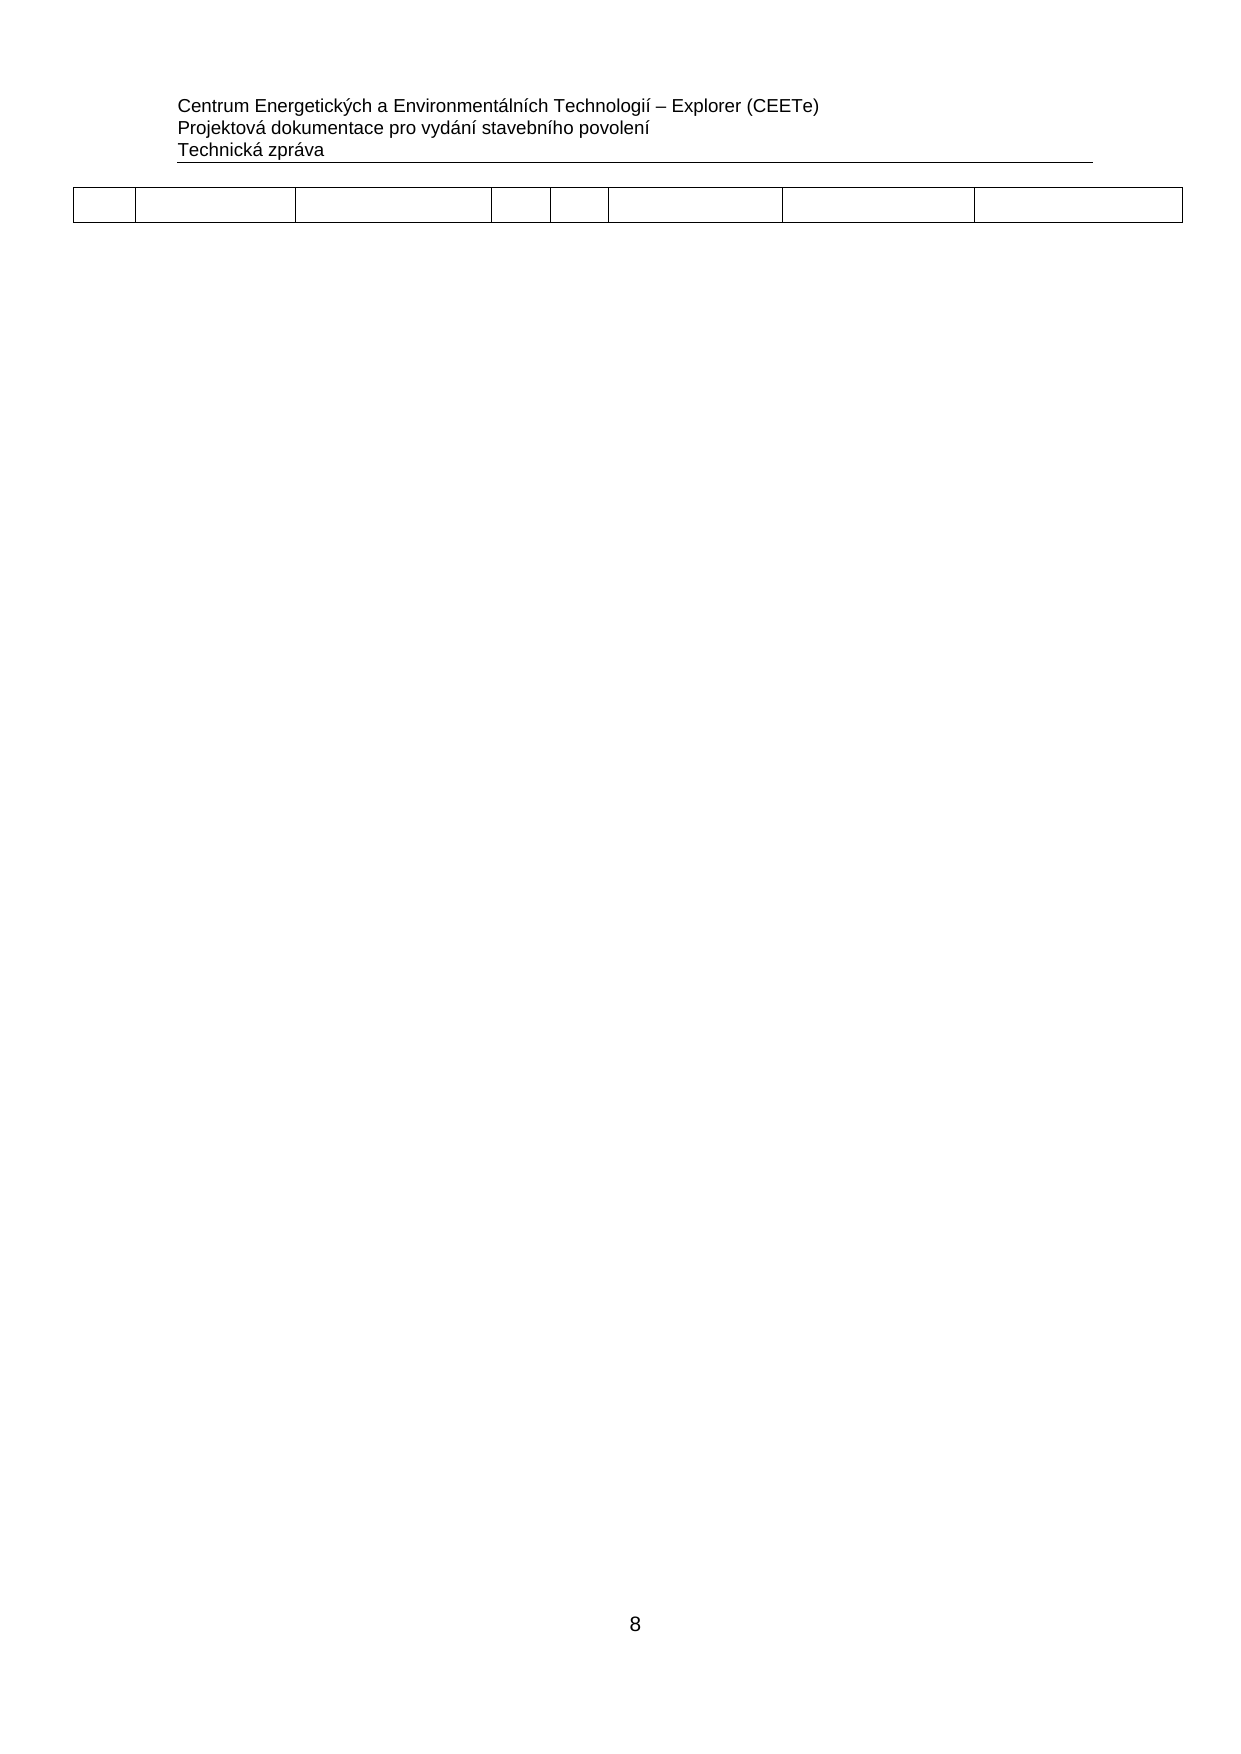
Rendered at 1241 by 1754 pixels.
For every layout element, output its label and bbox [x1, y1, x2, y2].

table_cell [551, 188, 608, 222]
table_cell [975, 188, 1182, 222]
table_cell [296, 188, 491, 222]
table_cell [783, 188, 974, 222]
table_cell [492, 188, 550, 222]
table_cell [136, 188, 295, 222]
table_cell [74, 188, 135, 222]
table_cell [609, 188, 782, 222]
